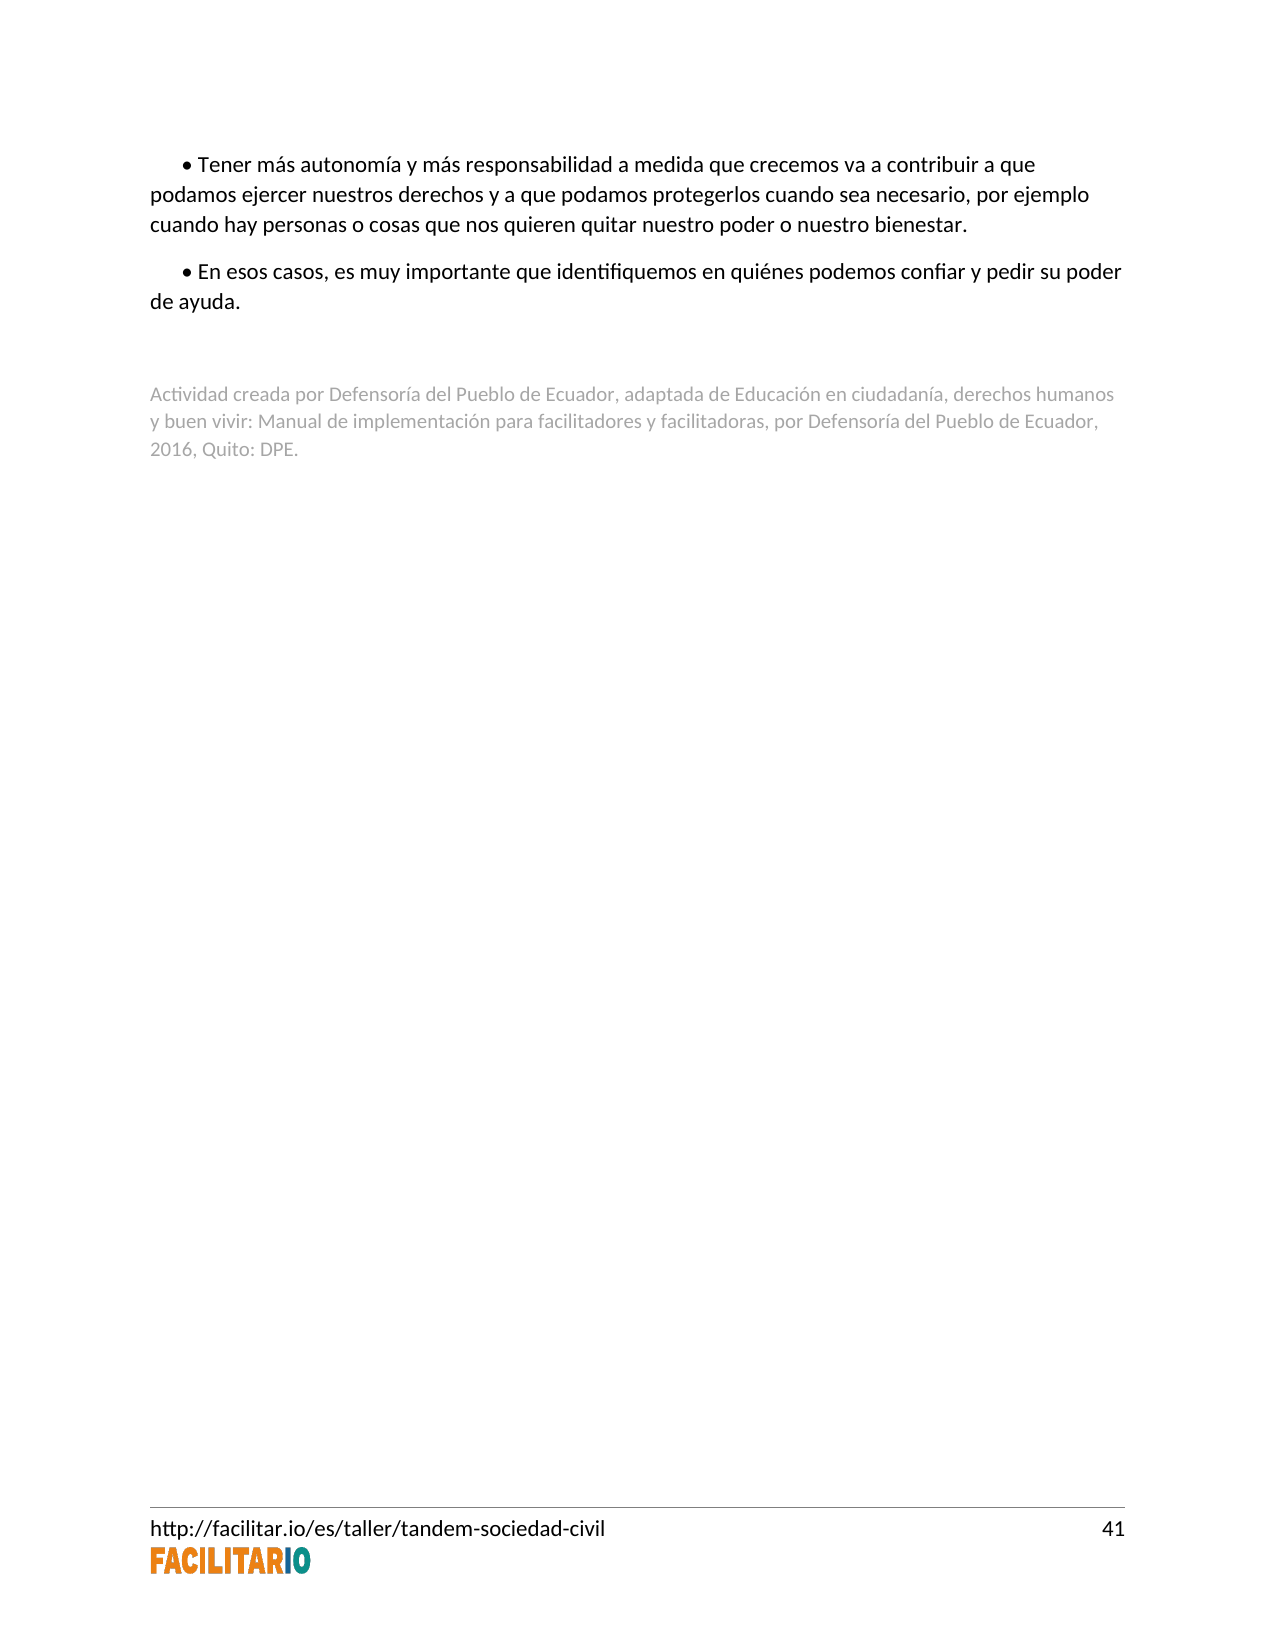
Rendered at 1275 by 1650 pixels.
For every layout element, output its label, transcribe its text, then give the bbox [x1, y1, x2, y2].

text Actividad creada por Defensoría del Pueblo de Ecuador, adaptada de Educación en ciudadanía, derechos humanos y buen vivir: Manual de implementación para facilitadores y facilitadoras, por Defensoría del Pueblo de Ecuador, 2016, Quito: DPE. [150, 381, 1125, 461]
picture [145, 1544, 315, 1576]
text • En esos casos, es muy importante que identifiquemos en quiénes podemos confiar y pedir su poder de ayuda. [150, 257, 1125, 316]
text • Tener más autonomía y más responsabilidad a medida que crecemos va a contribuir a que podamos ejercer nuestros derechos y a que podamos protegerlos cuando sea necesario, por ejemplo cuando hay personas o cosas que nos quieren quitar nuestro poder o nuestro bienestar. [150, 150, 1125, 238]
